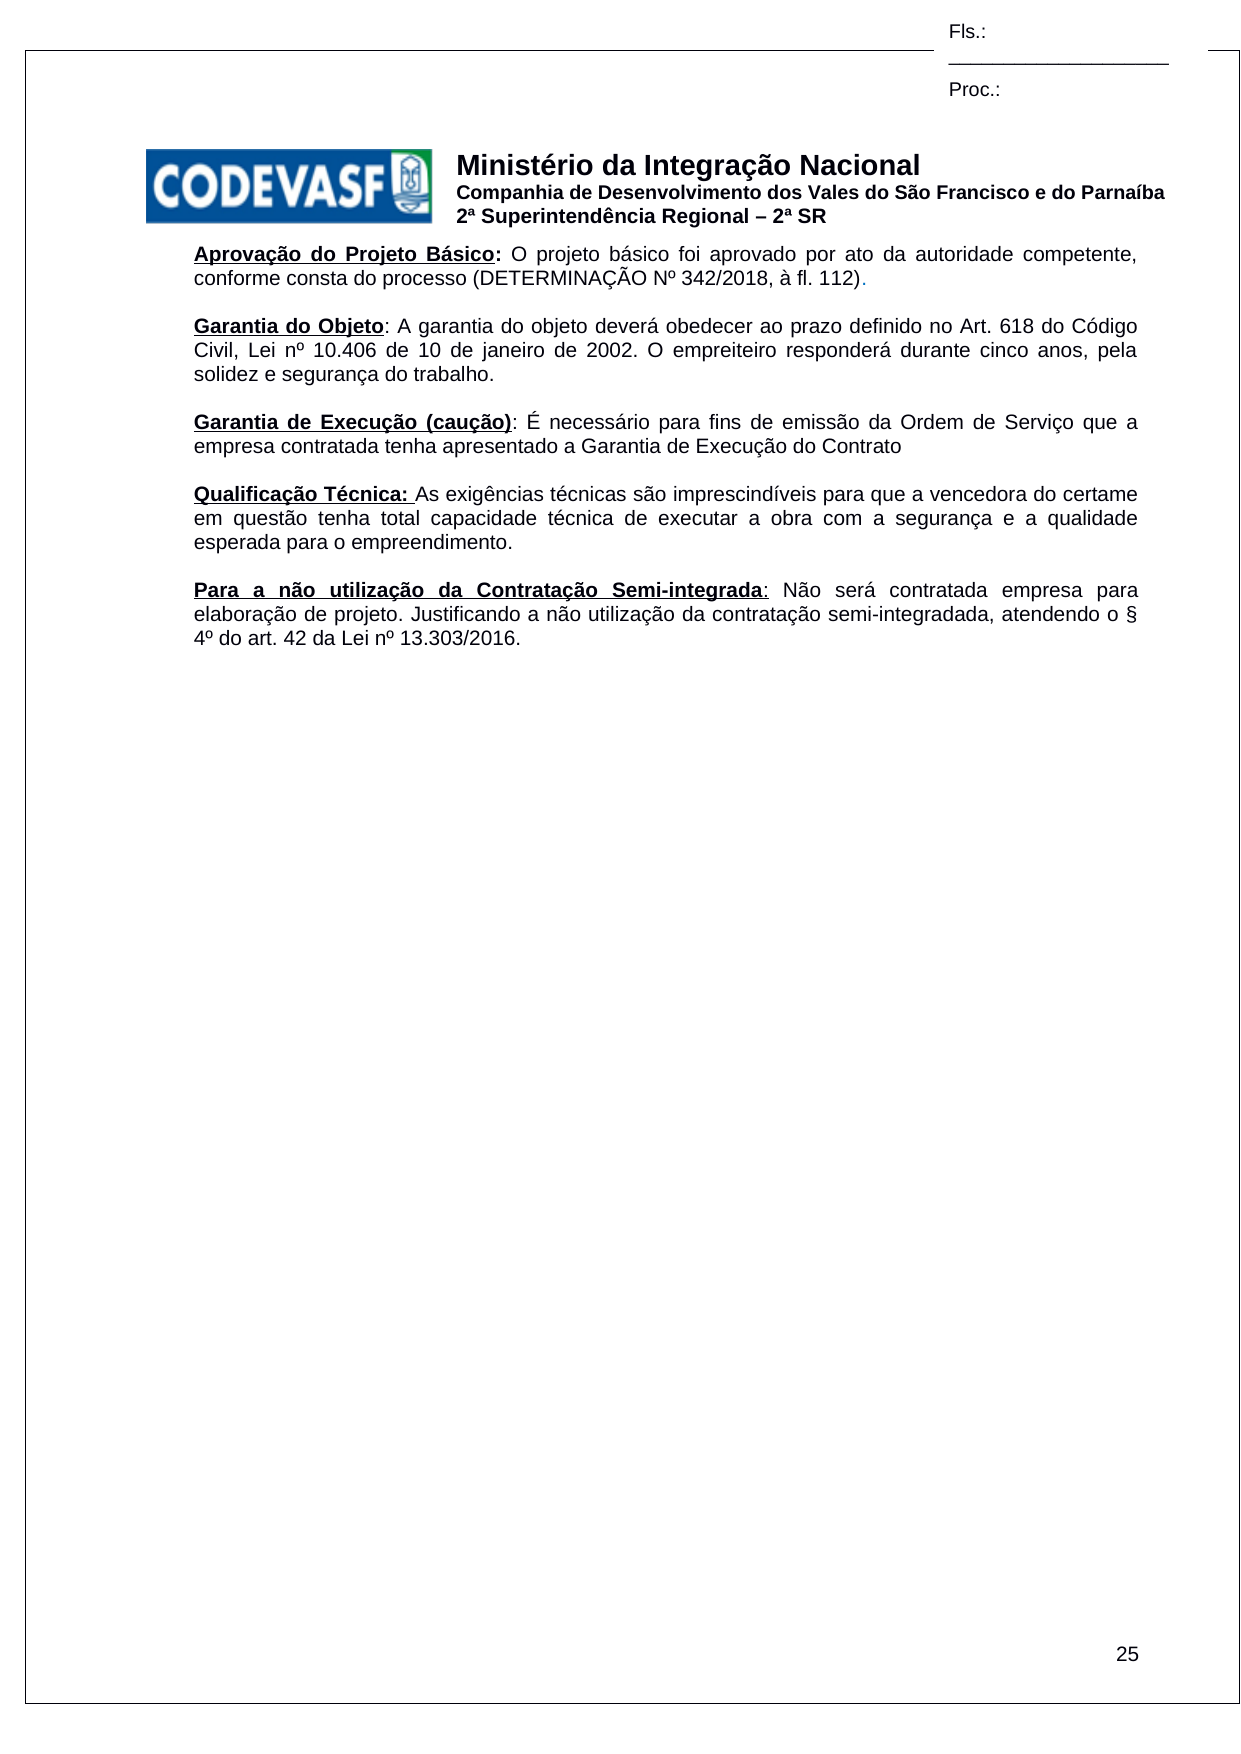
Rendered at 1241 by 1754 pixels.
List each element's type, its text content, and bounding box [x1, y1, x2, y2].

picture [146, 149, 434, 226]
text Para a não utilização da Contratação Semi-integrada: Não será contratada empresa para elaboração de projeto. Justificando a não utilização da contratação semi-integradada, atendendo o § 4º do art. 42 da Lei nº 13.303/2016. [194, 577, 1139, 649]
text Garantia do Objeto: A garantia do objeto deverá obedecer ao prazo definido no Art. 618 do Código Civil, Lei nº 10.406 de 10 de janeiro de 2002. O empreiteiro responderá durante cinco anos, pela solidez e segurança do trabalho. [194, 314, 1139, 386]
text Aprovação do Projeto Básico: O projeto básico foi aprovado por ato da autoridade competente, conforme consta do processo (DETERMINAÇÃO Nº 342/2018, à fl. 112). [194, 242, 1139, 290]
text Garantia de Execução (caução): É necessário para fins de emissão da Ordem de Serviço que a empresa contratada tenha apresentado a Garantia de Execução do Contrato [194, 410, 1139, 458]
text Qualificação Técnica: As exigências técnicas são imprescindíveis para que a vencedora do certame em questão tenha total capacidade técnica de executar a obra com a segurança e a qualidade esperada para o empreendimento. [194, 482, 1139, 553]
